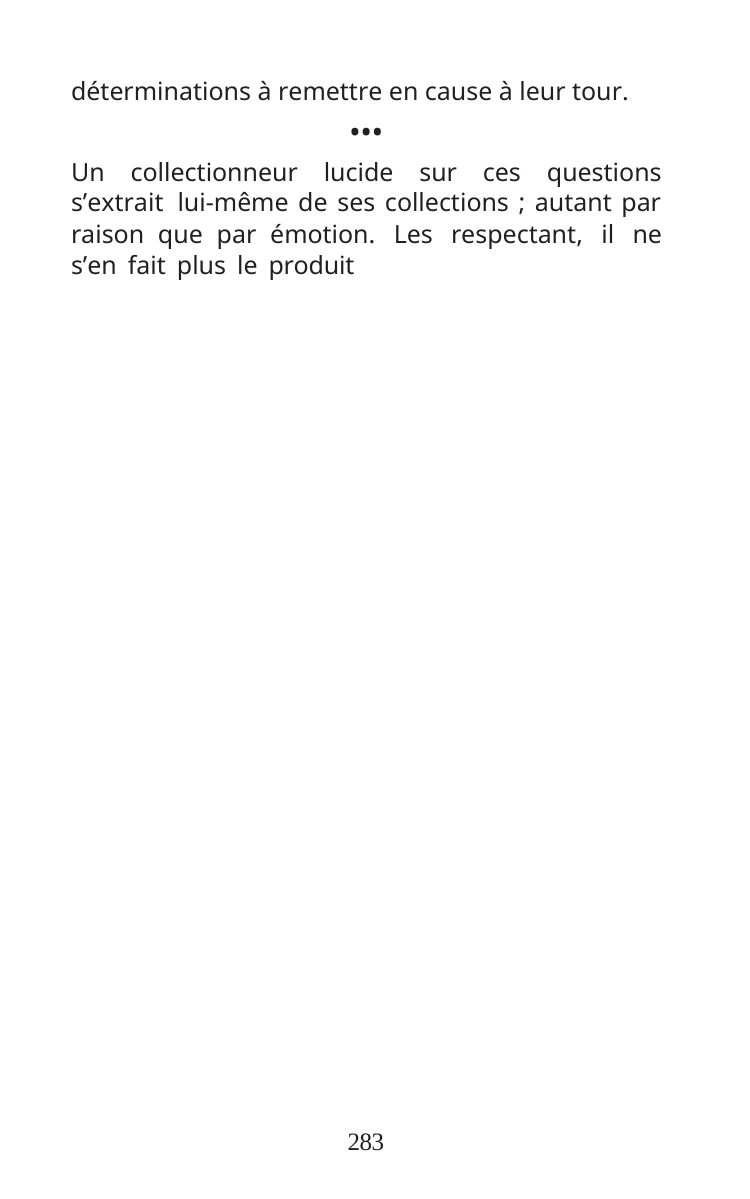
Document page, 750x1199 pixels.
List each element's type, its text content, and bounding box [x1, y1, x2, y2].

text ••• [37, 110, 695, 153]
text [71, 75, 662, 106]
text Un collectionneur lucide sur ces questions s’extrait lui-même de ses collections ; autant par raison que par émotion. Les respectant, il ne s’en fait plus le produit [71, 156, 662, 282]
